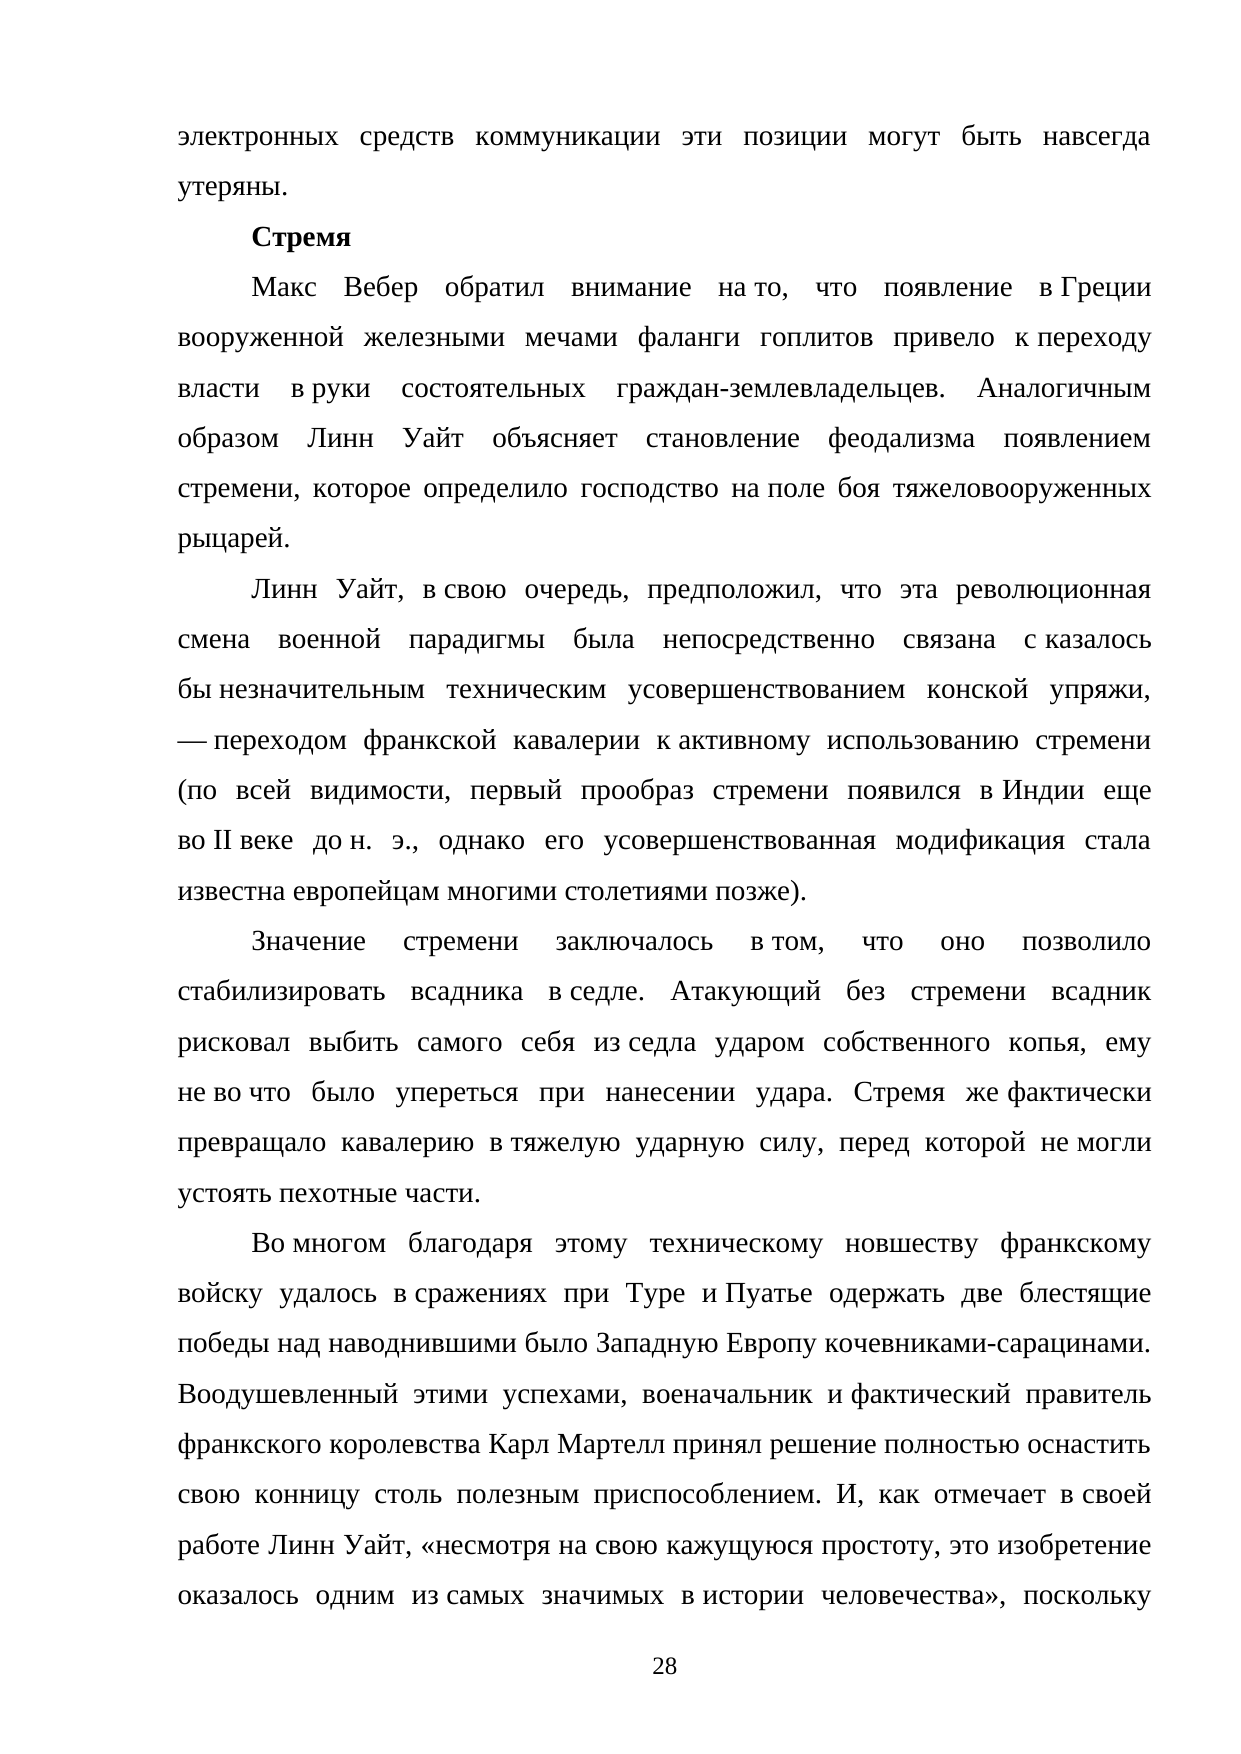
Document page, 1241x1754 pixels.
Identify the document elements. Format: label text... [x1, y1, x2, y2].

text Значение стремени заключалось в том, что оно позволило стабилизировать всадника в седле. Атакующий без стремени всадник рисковал выбить самого себя из седла ударом собственного копья, ему не во что было упереться при нанесении удара. Стремя же фактически превращало кавалерию в тяжелую ударную силу, перед которой не могли устоять пехотные части. [177, 923, 1152, 1208]
text Макс Вебер обратил внимание на то, что появление в Греции вооруженной железными мечами фаланги гоплитов привело к переходу власти в руки состоятельных граждан-землевладельцев. Аналогичным образом Линн Уайт объясняет становление феодализма появлением стремени, которое определило господство на поле боя тяжеловооруженных рыцарей. [177, 269, 1152, 554]
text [177, 1225, 1152, 1611]
text Стремя [177, 219, 1152, 252]
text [177, 118, 1152, 202]
text Линн Уайт, в свою очередь, предположил, что эта революционная смена военной парадигмы была непосредственно связана с казалось бы незначительным техническим усовершенствованием конской упряжи, — переходом франкской кавалерии к активному использованию стремени (по всей видимости, первый прообраз стремени появился в Индии еще во II веке до н. э., однако его усовершенствованная модификация стала известна европейцам многими столетиями позже). [177, 571, 1152, 906]
